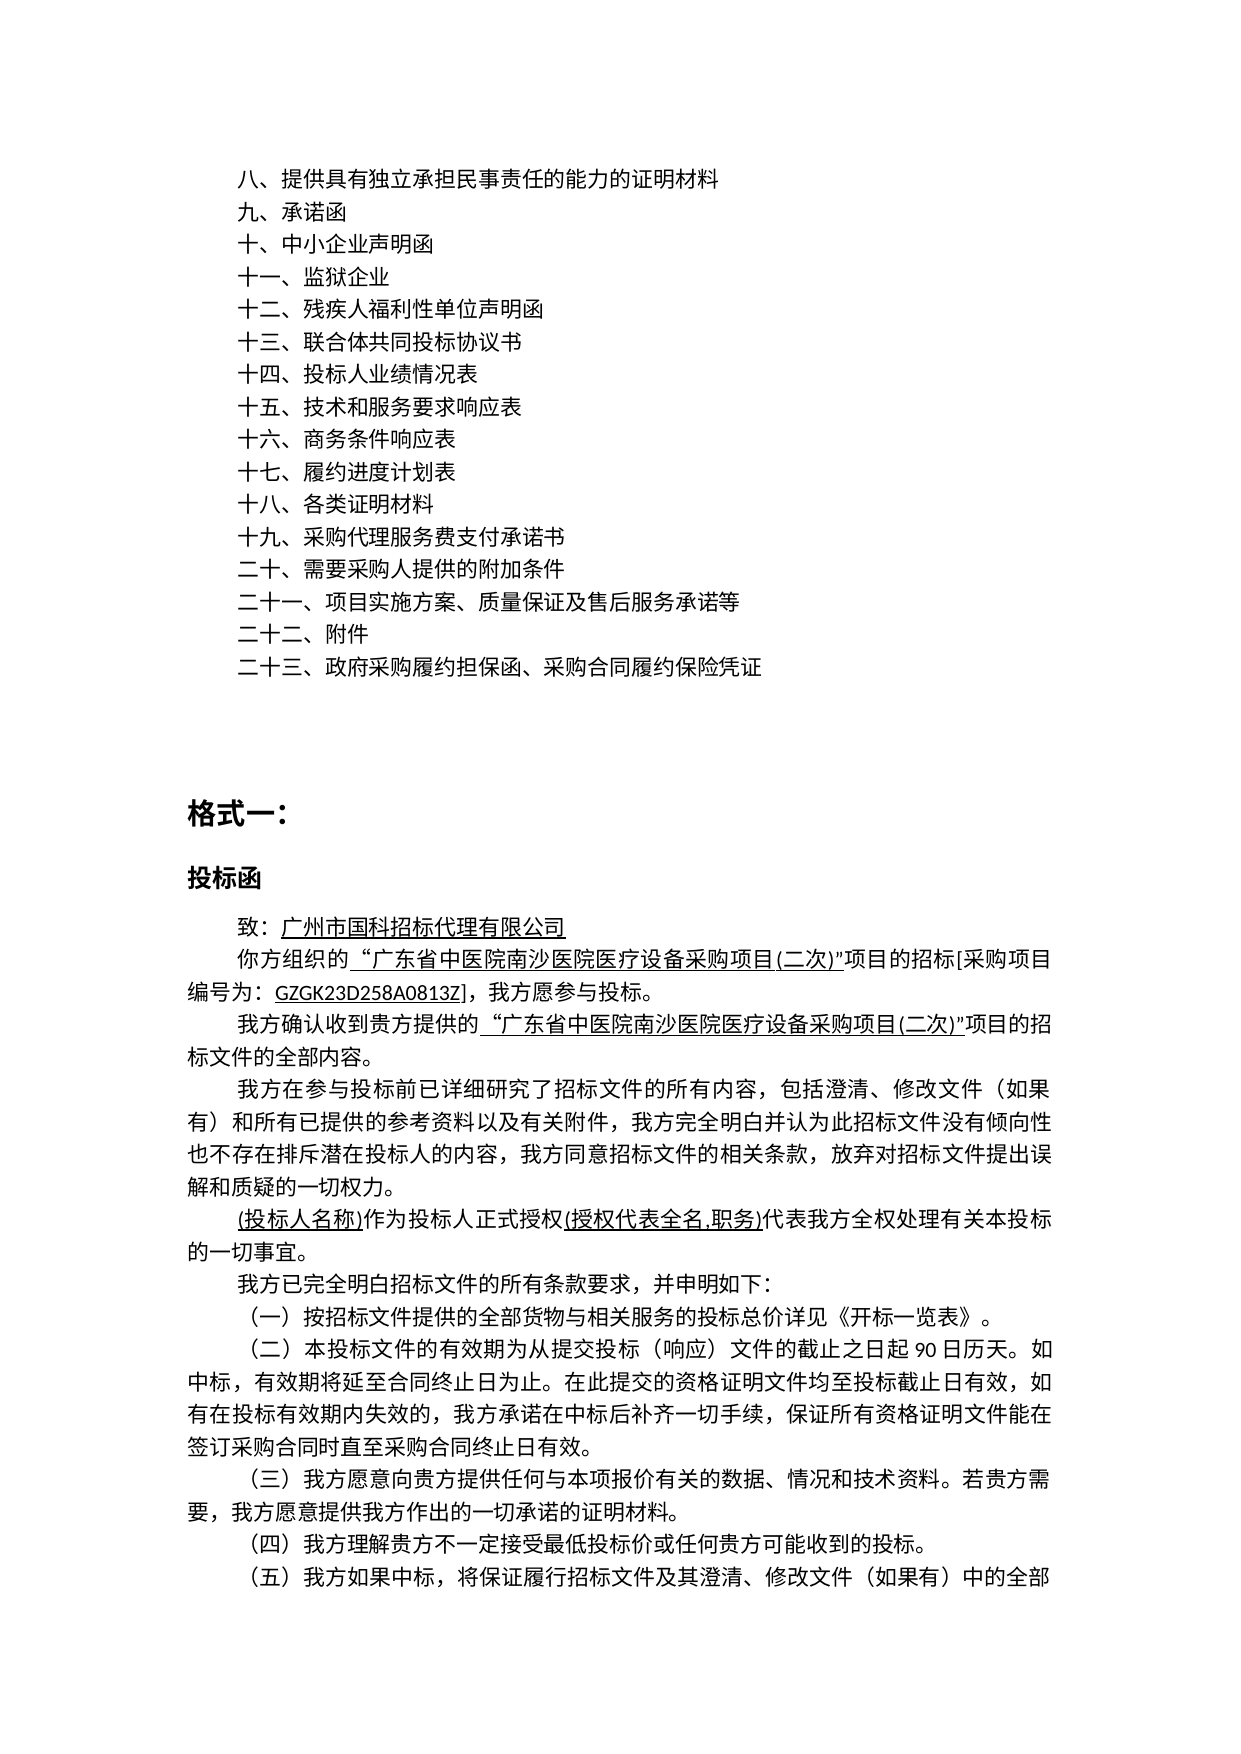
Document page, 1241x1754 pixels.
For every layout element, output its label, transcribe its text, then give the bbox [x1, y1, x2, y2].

text 格式一： [187, 779, 1053, 844]
text 投标函 [187, 844, 1053, 909]
text 我方在参与投标前已详细研究了招标文件的所有内容，包括澄清、修改文件（如果有）和所有已提供的参考资料以及有关附件，我方完全明白并认为此招标文件没有倾向性，也不存在排斥潜在投标人的内容，我方同意招标文件的相关条款，放弃对招标文件提出误解和质疑的一切权力。 [187, 1072, 1053, 1202]
text （一）按招标文件提供的全部货物与相关服务的投标总价详见《开标一览表》。 [187, 1299, 1053, 1332]
text 十三、联合体共同投标协议书 [187, 324, 1053, 357]
text 二十一、项目实施方案、质量保证及售后服务承诺等 [187, 584, 1053, 617]
text 二十二、附件 [187, 617, 1053, 649]
text 十一、监狱企业 [187, 259, 1053, 292]
text 你方组织的“广东省中医院南沙医院医疗设备采购项目(二次)”项目的招标[采购项目编号为：GZGK23D258A0813Z]，我方愿参与投标。 [187, 942, 1053, 1007]
text (投标人名称)作为投标人正式授权(授权代表全名,职务)代表我方全权处理有关本投标的一切事宜。 [187, 1202, 1053, 1267]
text 十九、采购代理服务费支付承诺书 [187, 519, 1053, 552]
text 致：广州市国科招标代理有限公司 [187, 909, 1053, 942]
text 九、承诺函 [187, 194, 1053, 227]
text 八、提供具有独立承担民事责任的能力的证明材料 [187, 162, 1053, 194]
text 十四、投标人业绩情况表 [187, 357, 1053, 389]
text （二）本投标文件的有效期为从提交投标（响应）文件的截止之日起90日历天。如中标，有效期将延至合同终止日为止。在此提交的资格证明文件均至投标截止日有效，如有在投标有效期内失效的，我方承诺在中标后补齐一切手续，保证所有资格证明文件能在签订采购合同时直至采购合同终止日有效。 [187, 1332, 1053, 1462]
text 十七、履约进度计划表 [187, 454, 1053, 487]
text 我方确认收到贵方提供的“广东省中医院南沙医院医疗设备采购项目(二次)”项目的招标文件的全部内容。 [187, 1007, 1053, 1072]
text （四）我方理解贵方不一定接受最低投标价或任何贵方可能收到的投标。 [187, 1527, 1053, 1559]
text 十二、残疾人福利性单位声明函 [187, 292, 1053, 324]
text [187, 1559, 1053, 1592]
text 十五、技术和服务要求响应表 [187, 389, 1053, 422]
text 十八、各类证明材料 [187, 487, 1053, 519]
text （三）我方愿意向贵方提供任何与本项报价有关的数据、情况和技术资料。若贵方需要，我方愿意提供我方作出的一切承诺的证明材料。 [187, 1462, 1053, 1527]
text 十六、商务条件响应表 [187, 422, 1053, 454]
text 二十、需要采购人提供的附加条件 [187, 552, 1053, 584]
text 二十三、政府采购履约担保函、采购合同履约保险凭证 [187, 649, 1053, 682]
text 十、中小企业声明函 [187, 227, 1053, 259]
text 我方已完全明白招标文件的所有条款要求，并申明如下： [187, 1267, 1053, 1299]
